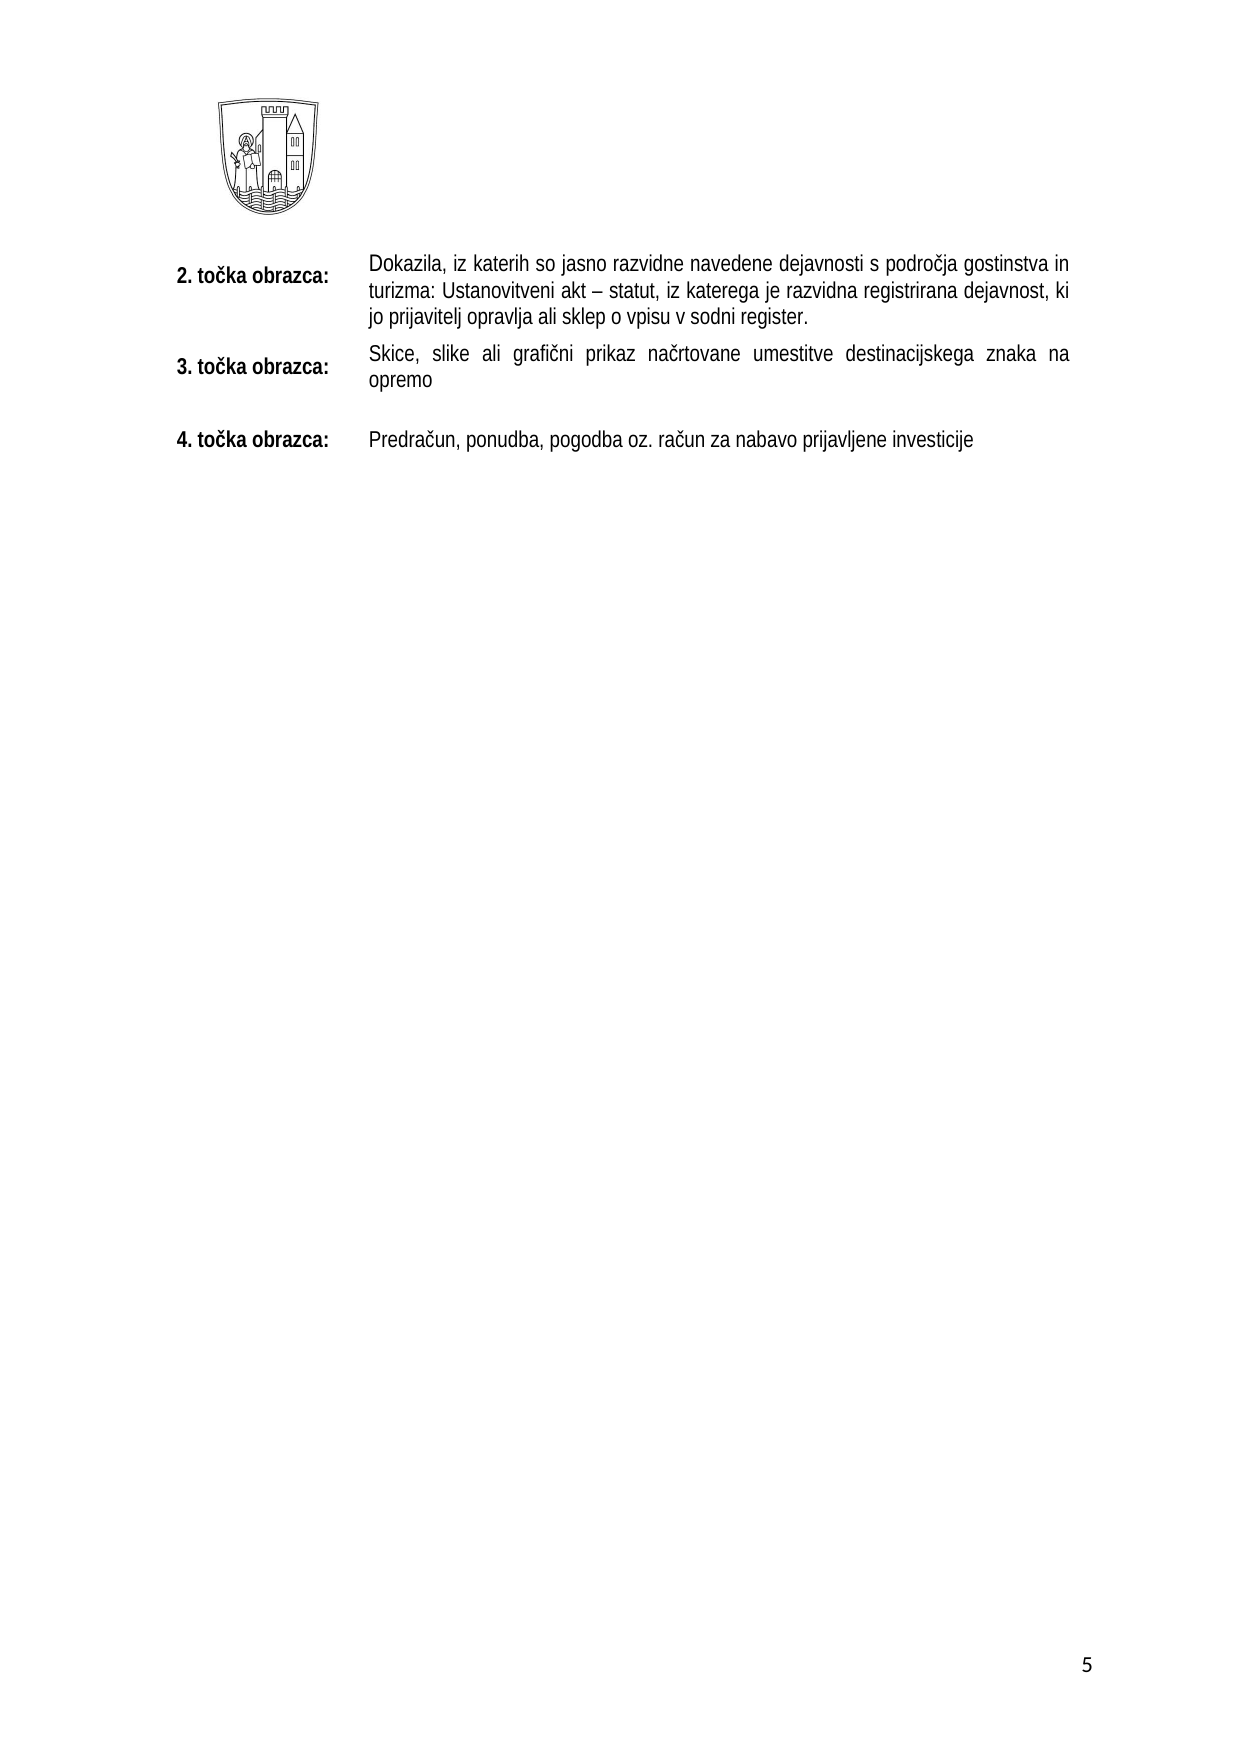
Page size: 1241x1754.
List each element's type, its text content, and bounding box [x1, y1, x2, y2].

table_header Dokazila, iz katerih so jasno razvidne navedene dejavnosti s področja gostinstva in turizma: Ustanovitveni akt – statut, iz katerega je razvidna registrirana dejavnost, ki jo prijavitelj opravlja ali sklep o vpisu v sodni register. [358, 222, 1081, 329]
picture [0, 0, 1241, 222]
table_header 2. točka obrazca: [165, 222, 357, 329]
table_cell 3. točka obrazca: [165, 329, 357, 403]
table_cell Predračun, ponudba, pogodba oz. račun za nabavo prijavljene investicije [358, 403, 1081, 475]
table_cell 4. točka obrazca: [165, 403, 357, 475]
table_cell Skice, slike ali grafični prikaz načrtovane umestitve destinacijskega znaka na opremo [358, 329, 1081, 403]
